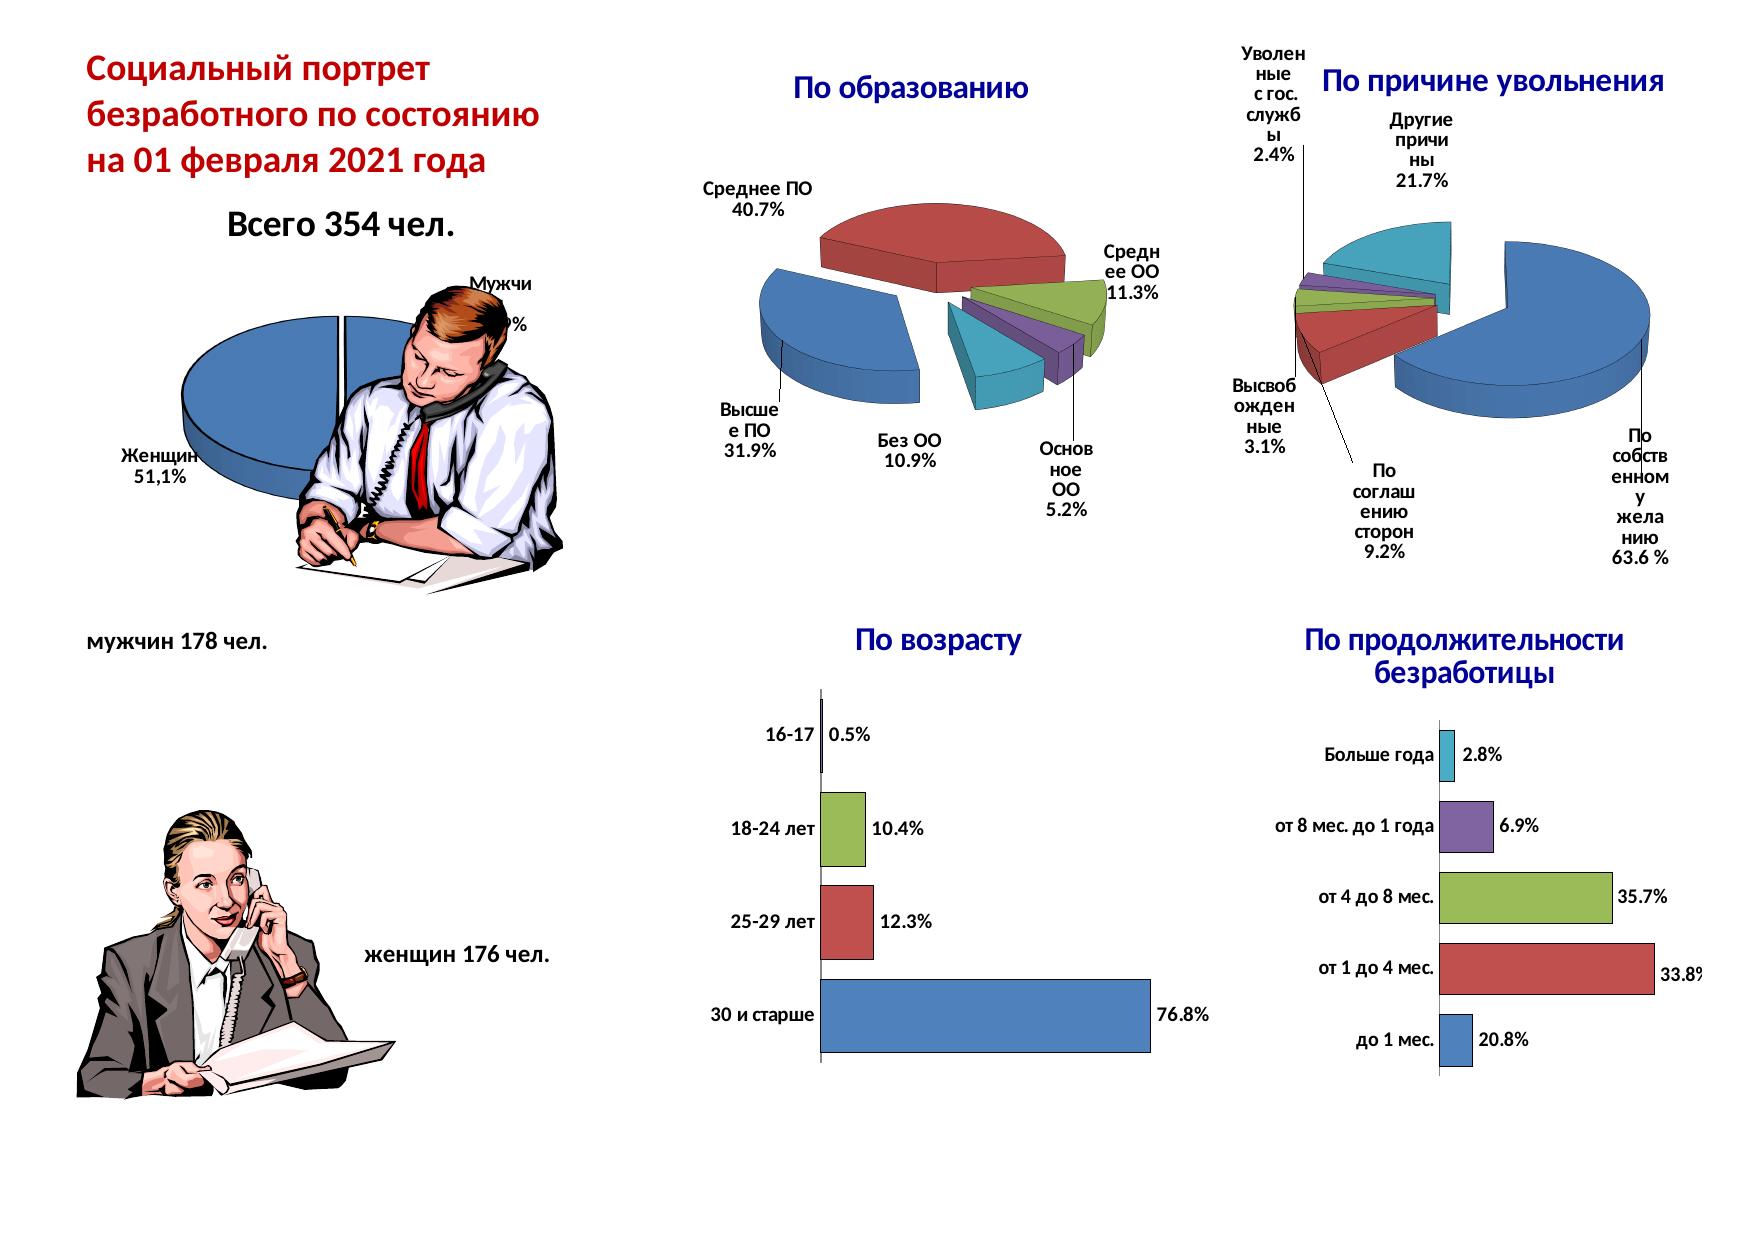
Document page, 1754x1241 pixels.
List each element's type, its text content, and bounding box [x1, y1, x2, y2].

table_header [1214, 44, 1701, 597]
table_cell мужчин 178 чел. женщин 176 чел. [75, 597, 647, 1102]
table_header [647, 44, 1214, 597]
table_cell [647, 597, 1214, 1102]
table_header Социальный портрет безработного по состоянию на 01 февраля 2021 года [75, 44, 647, 597]
table_cell [1214, 597, 1701, 1102]
